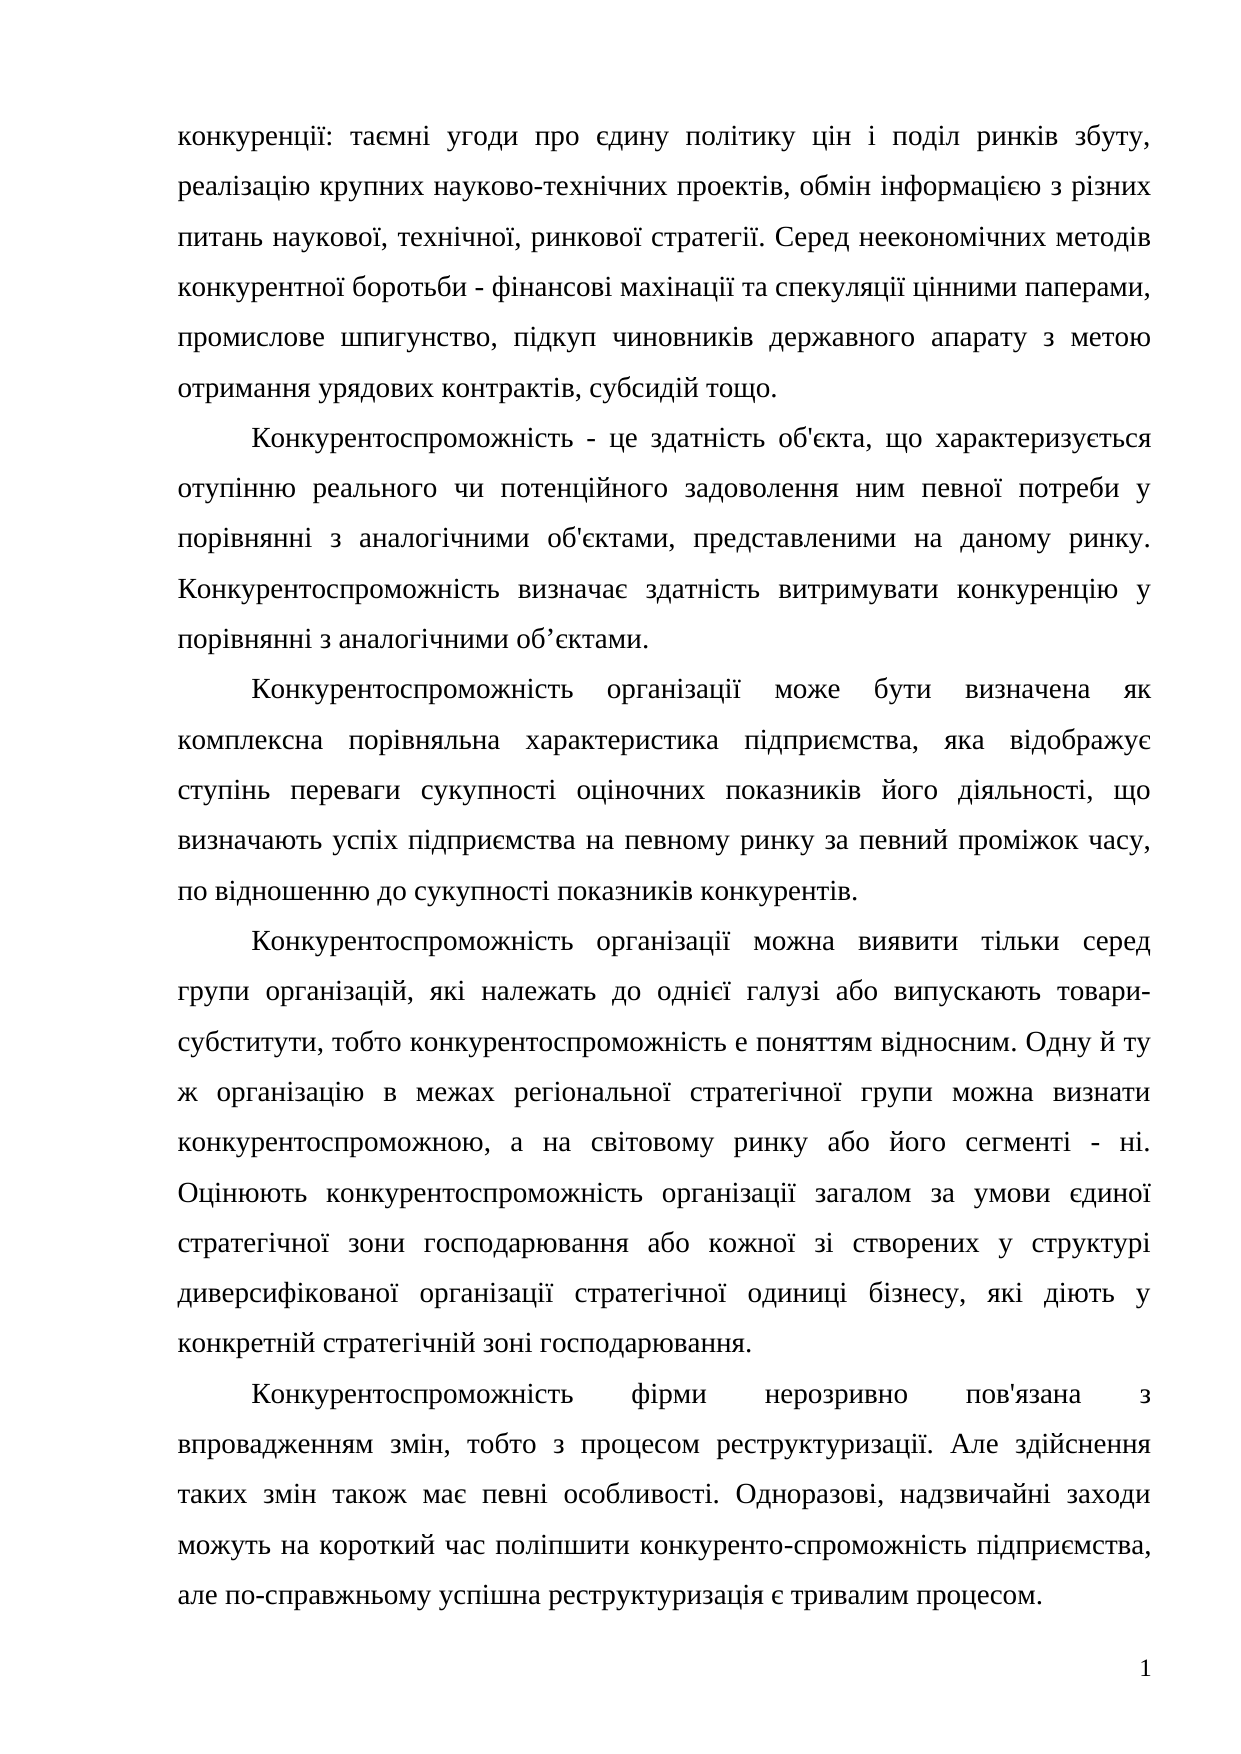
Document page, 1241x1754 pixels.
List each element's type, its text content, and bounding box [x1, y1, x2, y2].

text Конкурентоспроможність організації може бути визначена як комплексна порівняльна характеристика підприємства, яка відображує ступінь переваги сукупності оціночних показників його діяльності, що визначають успіх підприємства на певному ринку за певний проміжок часу, по відношенню до сукупності показників конкурентів. [177, 672, 1152, 906]
text Конкурентоспроможність фірми нерозривно пов'язана з впровадженням змін, тобто з процесом реструктуризації. Але здійснення таких змін також має певні особливості. Одноразові, надзвичайні заходи можуть на короткий час поліпшити конкуренто-спроможність підприємства, але по-справжньому успішна реструктуризація є тривалим процесом. [177, 1376, 1152, 1611]
text Конкурентоспроможність - це здатність об'єкта, що характеризується отупінню реального чи потенційного задоволення ним певної потреби у порівнянні з аналогічними об'єктами, представленими на даному ринку. Конкурентоспроможність визначає здатність витримувати конкуренцію у порівнянні з аналогічними об’єктами. [177, 420, 1152, 655]
text Конкурентоспроможність організації можна виявити тільки серед групи організацій, які належать до однієї галузі або випускають товари-субститути, тобто конкурентоспроможність е поняттям відносним. Одну й ту ж організацію в межах регіональної стратегічної групи можна визнати конкурентоспроможною, а на світовому ринку або його сегменті - ні. Оцінюють конкурентоспроможність організації загалом за умови єдиної стратегічної зони господарювання або кожної зі створених у структурі диверсифікованої організації стратегічної одиниці бізнесу, які діють у конкретній стратегічній зоні господарювання. [177, 923, 1152, 1359]
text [177, 118, 1152, 403]
